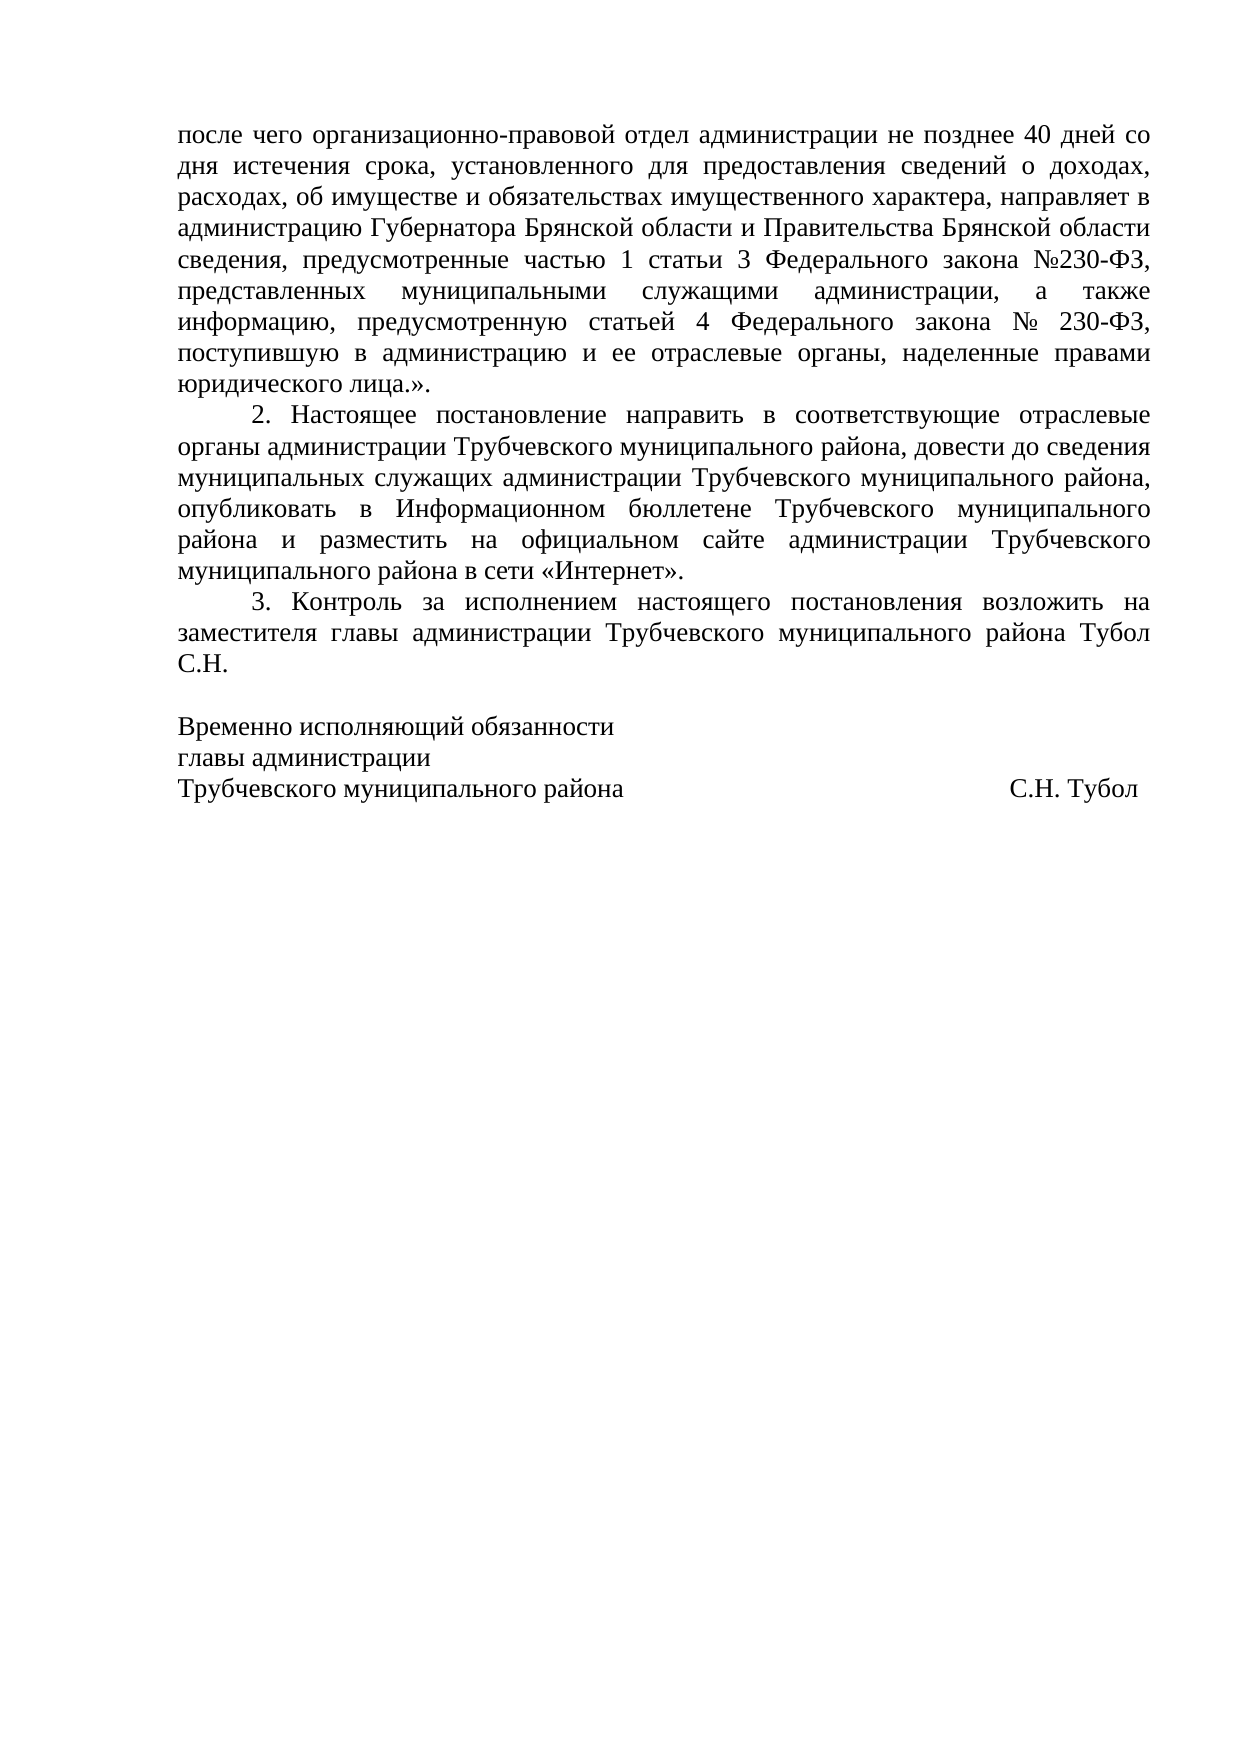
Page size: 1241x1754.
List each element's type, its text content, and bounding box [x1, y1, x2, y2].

text Временно исполняющий обязанности [177, 710, 1152, 741]
text главы администрации [177, 741, 1152, 772]
text 2. Настоящее постановление направить в соответствующие отраслевые органы администрации Трубчевского муниципального района, довести до сведения муниципальных служащих администрации Трубчевского муниципального района, опубликовать в Информационном бюллетене Трубчевского муниципального района и разместить на официальном сайте администрации Трубчевского муниципального района в сети «Интернет». [177, 398, 1152, 585]
text Трубчевского муниципального района С.Н. Тубол [177, 772, 1152, 803]
text 3. Контроль за исполнением настоящего постановления возложить на заместителя главы администрации Трубчевского муниципального района Тубол С.Н. [177, 585, 1152, 679]
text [177, 118, 1152, 398]
